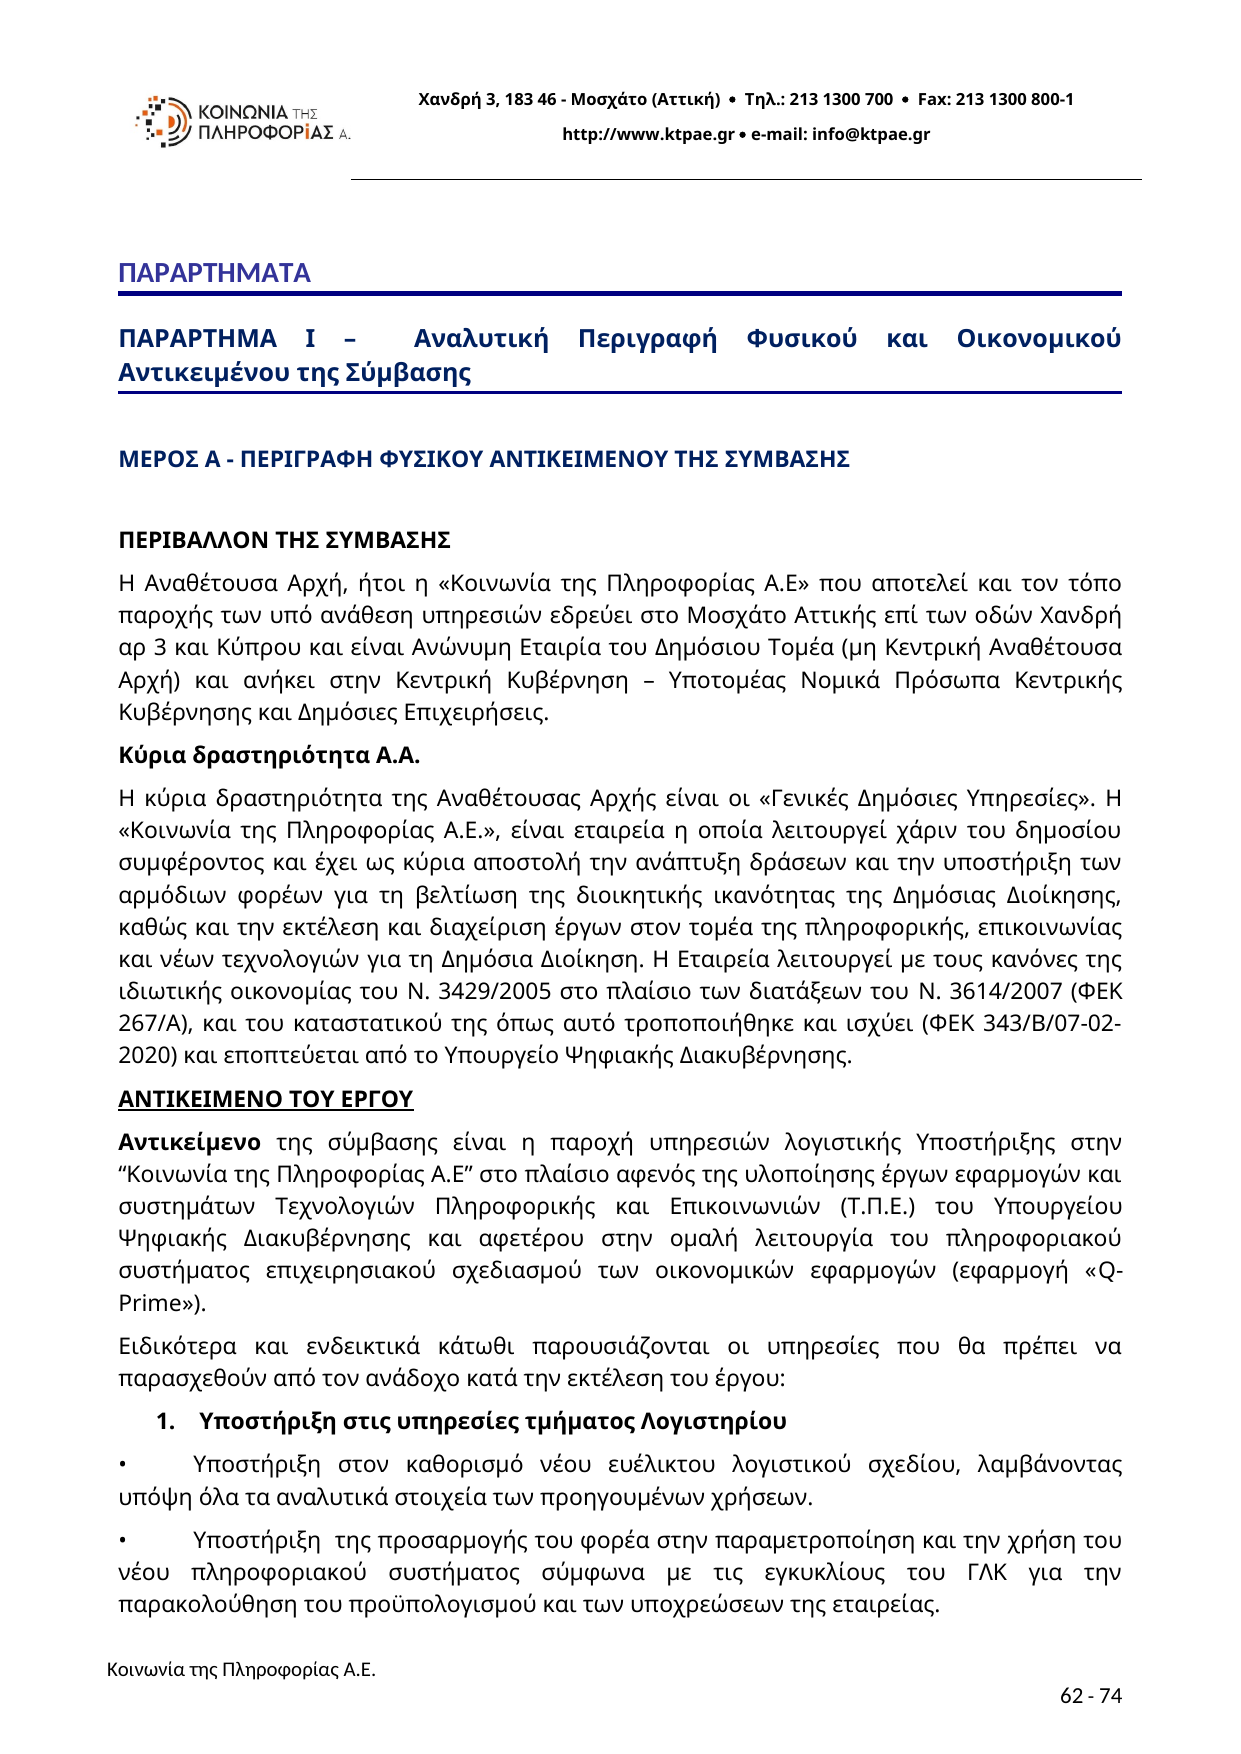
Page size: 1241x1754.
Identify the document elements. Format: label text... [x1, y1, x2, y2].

subtitle ΠΑΡΑΡΤΗΜΑΤΑ [118, 254, 1122, 291]
text Η Αναθέτουσα Αρχή, ήτοι η «Κοινωνία της Πληροφορίας Α.Ε» που αποτελεί και τον τόπο παροχής των υπό ανάθεση υπηρεσιών εδρεύει στο Μοσχάτο Αττικής επί των οδών Χανδρή αρ 3 και Κύπρου και είναι Ανώνυμη Εταιρία του Δημόσιου Τομέα (μη Κεντρική Αναθέτουσα Αρχή) και ανήκει στην Κεντρική Κυβέρνηση – Υποτομέας Νομικά Πρόσωπα Κεντρικής Κυβέρνησης και Δημόσιες Επιχειρήσεις. [118, 567, 1123, 727]
text Αντικείμενο της σύμβασης είναι η παροχή υπηρεσιών λογιστικής Υποστήριξης στην “Κοινωνία της Πληροφορίας Α.Ε” στο πλαίσιο αφενός της υλοποίησης έργων εφαρμογών και συστημάτων Τεχνολογιών Πληροφορικής και Επικοινωνιών (Τ.Π.Ε.) του Υπουργείου Ψηφιακής Διακυβέρνησης και αφετέρου στην ομαλή λειτουργία του πληροφοριακού συστήματος επιχειρησιακού σχεδιασμού των οικονομικών εφαρμογών (εφαρμογή «Q-Prime»). [118, 1126, 1123, 1318]
text ΑΝΤΙΚΕΙΜΕΝΟ ΤΟΥ ΕΡΓΟΥ [118, 1083, 1123, 1114]
text • Υποστήριξη στον καθορισμό νέου ευέλικτου λογιστικού σχεδίου, λαμβάνοντας υπόψη όλα τα αναλυτικά στοιχεία των προηγουμένων χρήσεων. [118, 1448, 1123, 1512]
list Υποστήριξη στις υπηρεσίες τμήματος Λογιστηρίου [156, 1405, 1123, 1436]
text • Υποστήριξη της προσαρμογής του φορέα στην παραμετροποίηση και την χρήση του νέου πληροφοριακού συστήματος σύμφωνα με τις εγκυκλίους του ΓΛΚ για την παρακολούθηση του προϋπολογισμού και των υποχρεώσεων της εταιρείας. [118, 1523, 1123, 1619]
text Η κύρια δραστηριότητα της Αναθέτουσας Αρχής είναι οι «Γενικές Δημόσιες Υπηρεσίες». Η «Κοινωνία της Πληροφορίας Α.Ε.», είναι εταιρεία η οποία λειτουργεί χάριν του δημοσίου συμφέροντος και έχει ως κύρια αποστολή την ανάπτυξη δράσεων και την υποστήριξη των αρμόδιων φορέων για τη βελτίωση της διοικητικής ικανότητας της Δημόσιας Διοίκησης, καθώς και την εκτέλεση και διαχείριση έργων στον τομέα της πληροφορικής, επικοινωνίας και νέων τεχνολογιών για τη Δημόσια Διοίκηση. Η Εταιρεία λειτουργεί με τους κανόνες της ιδιωτικής οικονομίας του N. 3429/2005 στο πλαίσιο των διατάξεων του N. 3614/2007 (ΦΕΚ 267/Α), και του καταστατικού της όπως αυτό τροποποιήθηκε και ισχύει (ΦΕΚ 343/Β/07-02-2020) και εποπτεύεται από το Υπουργείο Ψηφιακής Διακυβέρνησης. [118, 782, 1123, 1071]
text ΠΕΡΙΒΑΛΛΟΝ ΤΗΣ ΣΥΜΒΑΣΗΣ [118, 524, 1123, 555]
text ΜΕΡΟΣ Α - ΠΕΡΙΓΡΑΦΗ ΦΥΣΙΚΟΥ ΑΝΤΙΚΕΙΜΕΝΟΥ ΤΗΣ ΣΥΜΒΑΣΗΣ [118, 443, 1122, 474]
text Ειδικότερα και ενδεικτικά κάτωθι παρουσιάζονται οι υπηρεσίες που θα πρέπει να παρασχεθούν από τον ανάδοχο κατά την εκτέλεση του έργου: [118, 1330, 1123, 1393]
text Κύρια δραστηριότητα Α.Α. [118, 739, 1123, 770]
subtitle ΠΑΡΑΡΤΗΜΑ Ι – Αναλυτική Περιγραφή Φυσικού και Οικονομικού Αντικειμένου της Σύμβασης [118, 321, 1122, 391]
picture [129, 87, 351, 154]
